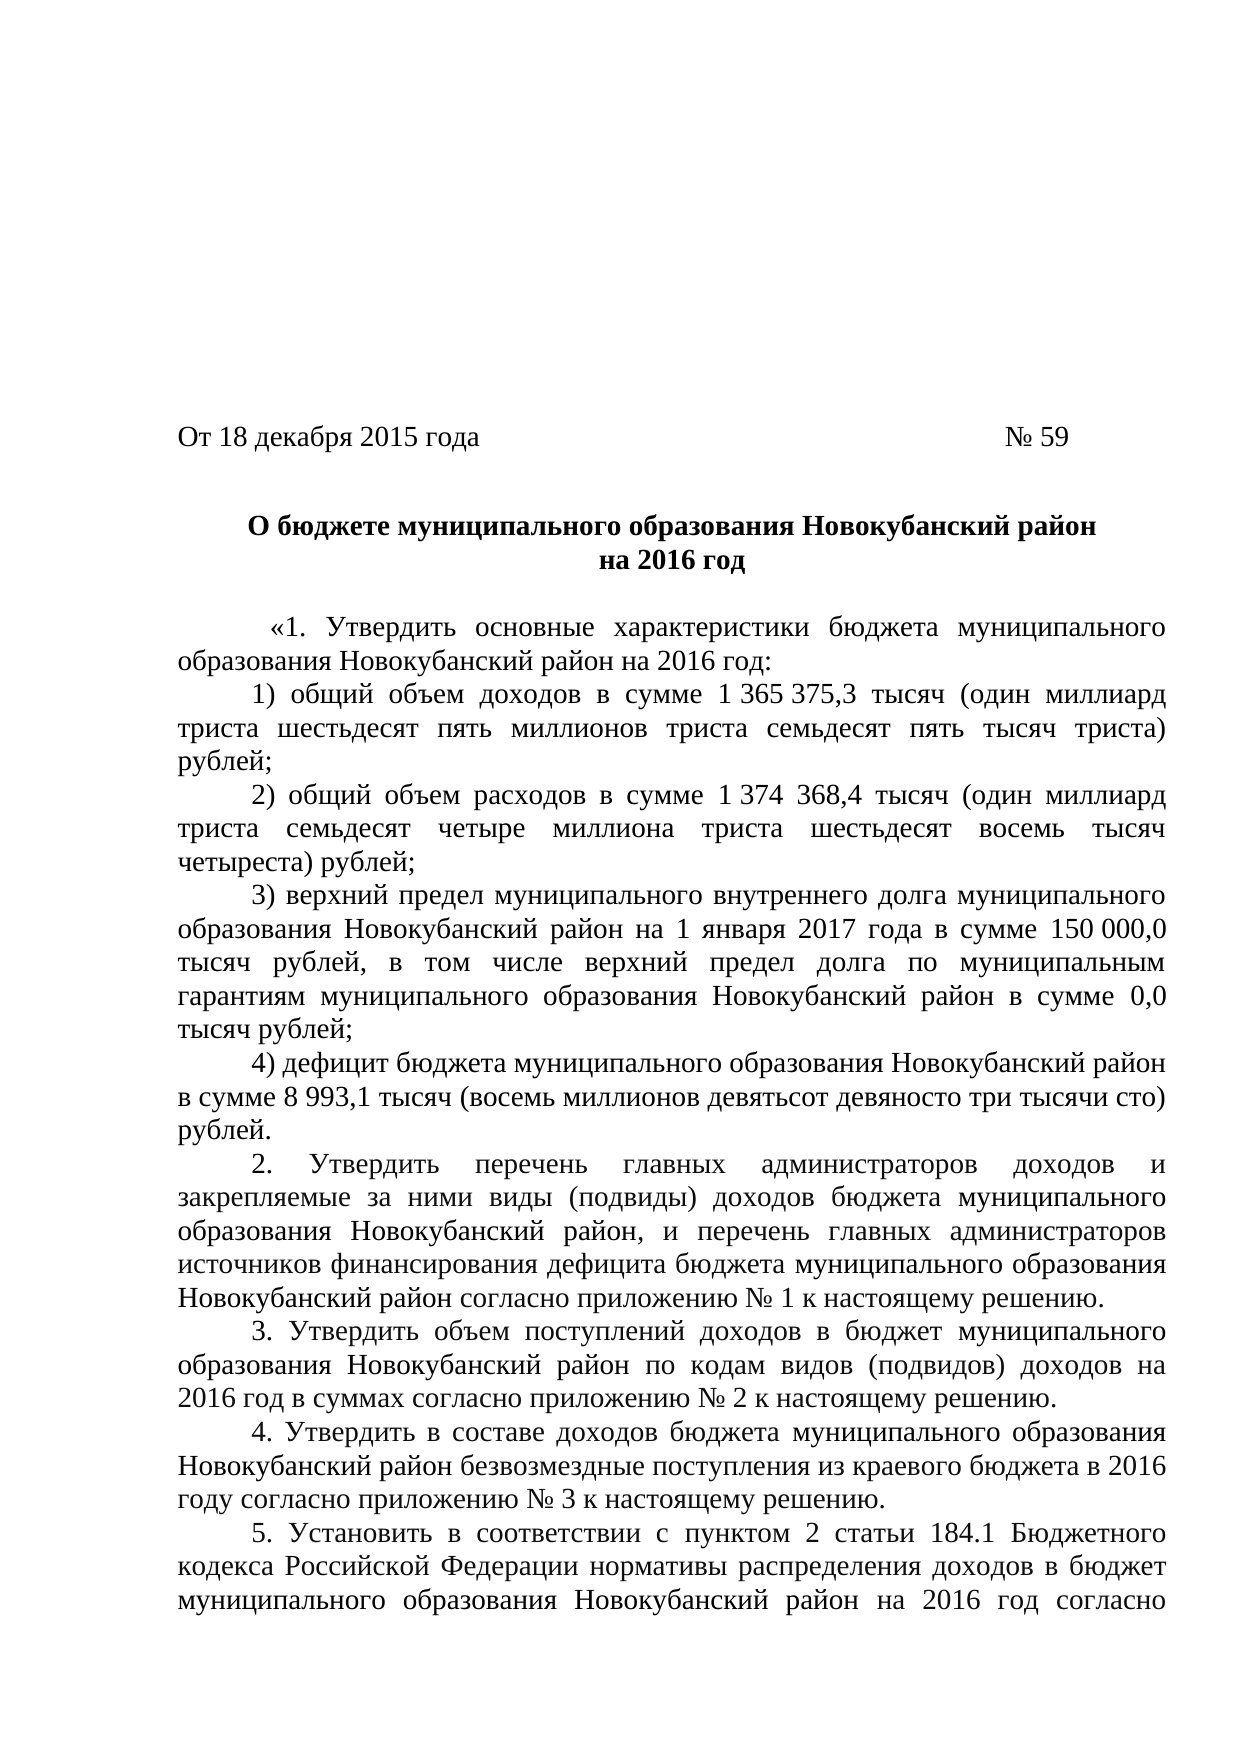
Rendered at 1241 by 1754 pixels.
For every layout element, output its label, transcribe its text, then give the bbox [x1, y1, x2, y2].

text 4. Утвердить в составе доходов бюджета муниципального образования Новокубанский район безвозмездные поступления из краевого бюджета в 2016 году согласно приложению № 3 к настоящему решению. [177, 1414, 1167, 1515]
text 2) общий объем расходов в сумме 1 374 368,4 тысяч (один миллиард триста семьдесят четыре миллиона триста шестьдесят восемь тысяч четыреста) рублей; [177, 777, 1167, 877]
text От 18 декабря 2015 года № 59 [177, 419, 1167, 452]
text 3) верхний предел муниципального внутреннего долга муниципального образования Новокубанский район на 1 января 2017 года в сумме 150 000,0 тысяч рублей, в том числе верхний предел долга по муниципальным гарантиям муниципального образования Новокубанский район в сумме 0,0 тысяч рублей; [177, 877, 1167, 1045]
text 2. Утвердить перечень главных администраторов доходов и закрепляемые за ними виды (подвиды) доходов бюджета муниципального образования Новокубанский район, и перечень главных администраторов источников финансирования дефицита бюджета муниципального образования Новокубанский район согласно приложению № 1 к настоящему решению. [177, 1146, 1167, 1313]
subtitle на 2016 год [177, 542, 1167, 576]
text 3. Утвердить объем поступлений доходов в бюджет муниципального образования Новокубанский район по кодам видов (подвидов) доходов на 2016 год в суммах согласно приложению № 2 к настоящему решению. [177, 1313, 1167, 1414]
subtitle О бюджете муниципального образования Новокубанский район [177, 508, 1167, 542]
text 4) дефицит бюджета муниципального образования Новокубанский район в сумме 8 993,1 тысяч (восемь миллионов девятьсот девяносто три тысячи сто) рублей. [177, 1045, 1167, 1146]
text «1. Утвердить основные характеристики бюджета муниципального образования Новокубанский район на 2016 год: [177, 609, 1167, 676]
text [177, 1515, 1167, 1615]
text 1) общий объем доходов в сумме 1 365 375,3 тысяч (один миллиард триста шестьдесят пять миллионов триста семьдесят пять тысяч триста) рублей; [177, 676, 1167, 777]
